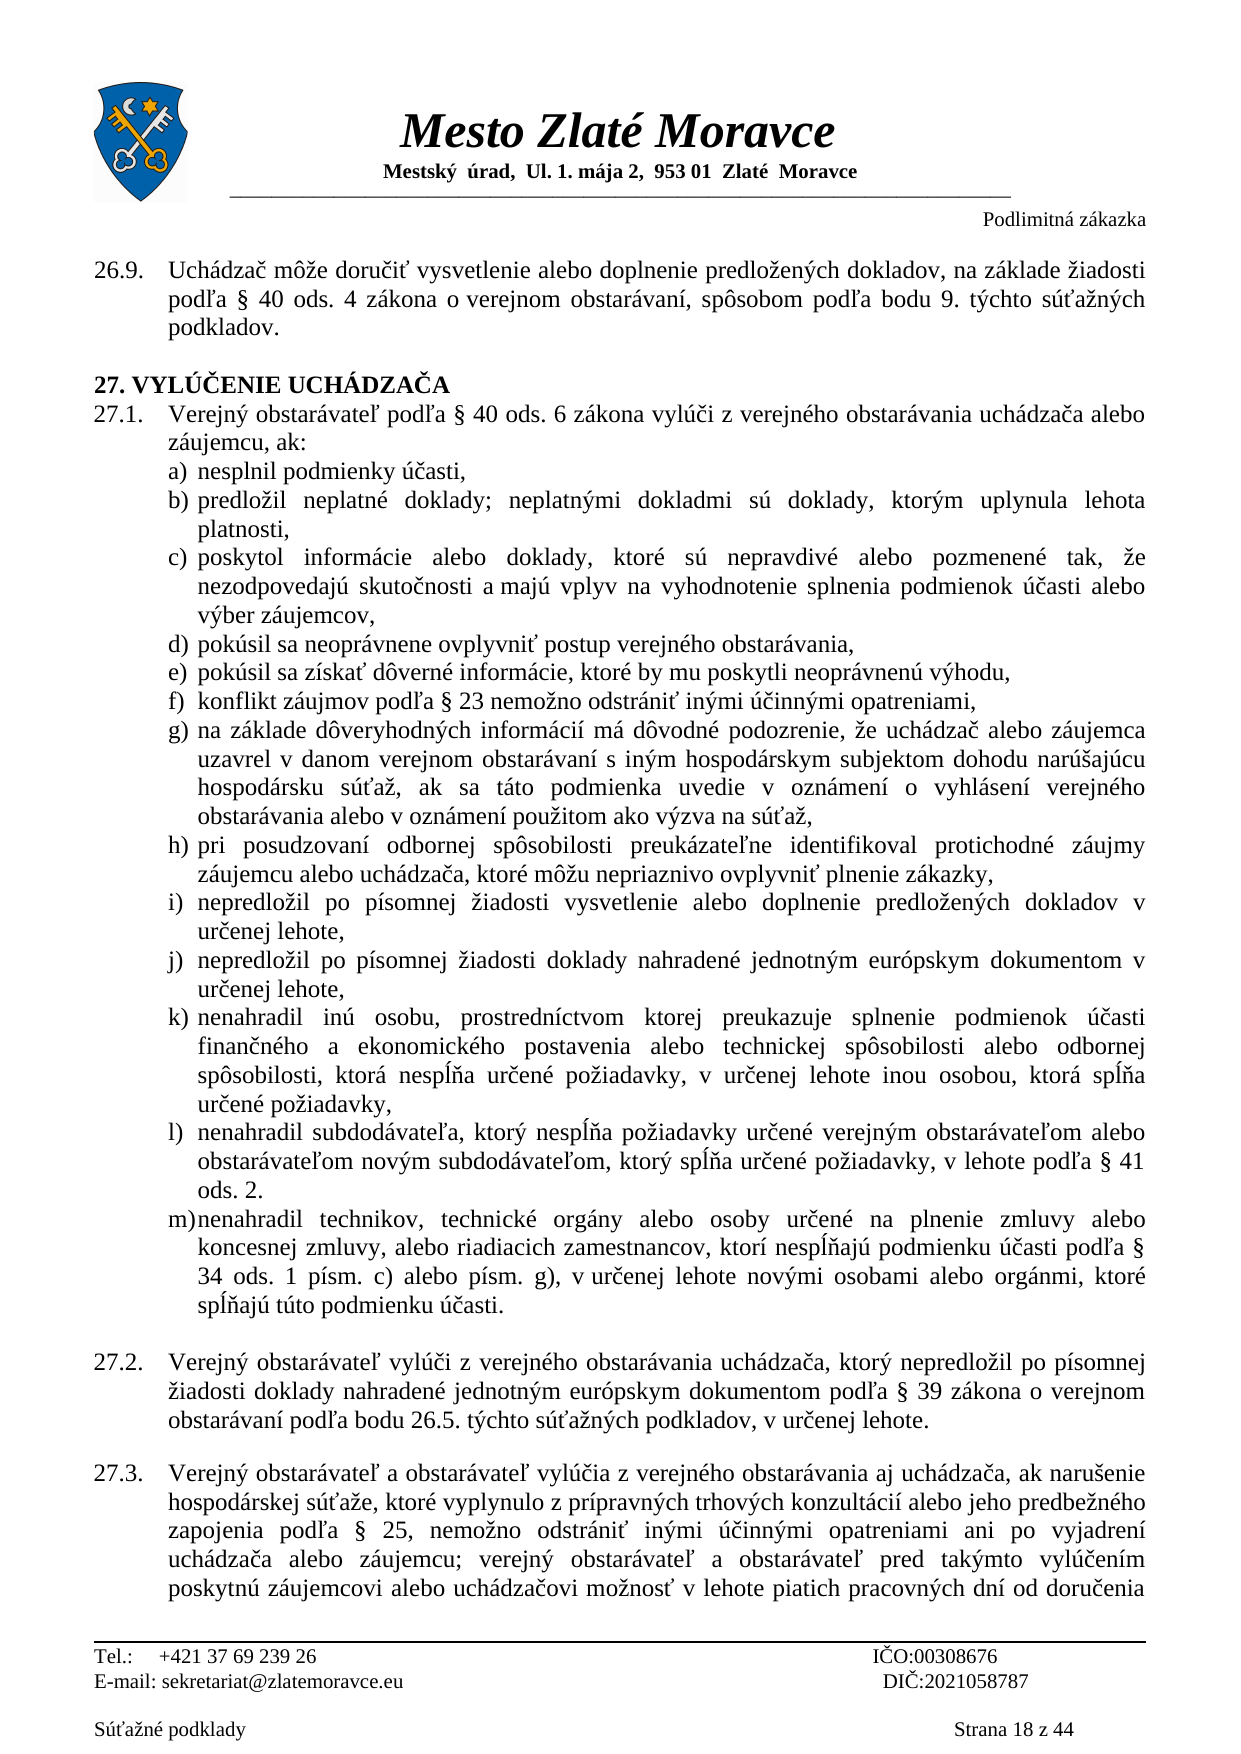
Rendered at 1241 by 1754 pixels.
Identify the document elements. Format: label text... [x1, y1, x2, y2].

list pri posudzovaní odbornej spôsobilosti preukázateľne identifikoval protichodné záujmy záujemcu alebo uchádzača, ktoré môžu nepriaznivo ovplyvniť plnenie zákazky, [168, 830, 1146, 887]
list predložil neplatné doklady; neplatnými dokladmi sú doklady, ktorým uplynula lehota platnosti, [168, 485, 1146, 542]
list Verejný obstarávateľ vylúči z verejného obstarávania uchádzača, ktorý nepredložil po písomnej žiadosti doklady nahradené jednotným európskym dokumentom podľa § 39 zákona o verejnom obstarávaní podľa bodu 26.5. týchto súťažných podkladov, v určenej lehote. [93, 1347, 1146, 1434]
list na základe dôveryhodných informácií má dôvodné podozrenie, že uchádzač alebo záujemca uzavrel v danom verejnom obstarávaní s iným hospodárskym subjektom dohodu narúšajúcu hospodársku súťaž, ak sa táto podmienka uvedie v oznámení o vyhlásení verejného obstarávania alebo v oznámení použitom ako výzva na súťaž, [168, 715, 1146, 830]
list nenahradil technikov, technické orgány alebo osoby určené na plnenie zmluvy alebo koncesnej zmluvy, alebo riadiacich zamestnancov, ktorí nespĺňajú podmienku účasti podľa § 34 ods. 1 písm. c) alebo písm. g), v určenej lehote novými osobami alebo orgánmi, ktoré spĺňajú túto podmienku účasti. [168, 1204, 1146, 1319]
list konflikt záujmov podľa § 23 nemožno odstrániť inými účinnými opatreniami, [168, 686, 1146, 715]
list Verejný obstarávateľ podľa § 40 ods. 6 zákona vylúči z verejného obstarávania uchádzača alebo záujemcu, ak: [93, 399, 1146, 456]
list VYLÚČENIE UCHÁDZAČA [94, 370, 1146, 399]
list nenahradil inú osobu, prostredníctvom ktorej preukazuje splnenie podmienok účasti finančného a ekonomického postavenia alebo technickej spôsobilosti alebo odbornej spôsobilosti, ktorá nespĺňa určené požiadavky, v určenej lehote inou osobou, ktorá spĺňa určené požiadavky, [168, 1002, 1146, 1117]
list Uchádzač môže doručiť vysvetlenie alebo doplnenie predložených dokladov, na základe žiadosti podľa § 40 ods. 4 zákona o verejnom obstarávaní, spôsobom podľa bodu 9. týchto súťažných podkladov. [94, 255, 1146, 341]
list pokúsil sa získať dôverné informácie, ktoré by mu poskytli neoprávnenú výhodu, [168, 657, 1146, 686]
list nesplnil podmienky účasti, [168, 456, 1146, 485]
list nenahradil subdodávateľa, ktorý nespĺňa požiadavky určené verejným obstarávateľom alebo obstarávateľom novým subdodávateľom, ktorý spĺňa určené požiadavky, v lehote podľa § 41 ods. 2. [168, 1117, 1146, 1204]
list pokúsil sa neoprávnene ovplyvniť postup verejného obstarávania, [168, 629, 1146, 657]
list nepredložil po písomnej žiadosti doklady nahradené jednotným európskym dokumentom v určenej lehote, [168, 945, 1146, 1002]
picture [93, 82, 188, 202]
list nepredložil po písomnej žiadosti vysvetlenie alebo doplnenie predložených dokladov v určenej lehote, [168, 887, 1146, 945]
list poskytol informácie alebo doklady, ktoré sú nepravdivé alebo pozmenené tak, že nezodpovedajú skutočnosti a majú vplyv na vyhodnotenie splnenia podmienok účasti alebo výber záujemcov, [168, 542, 1146, 629]
